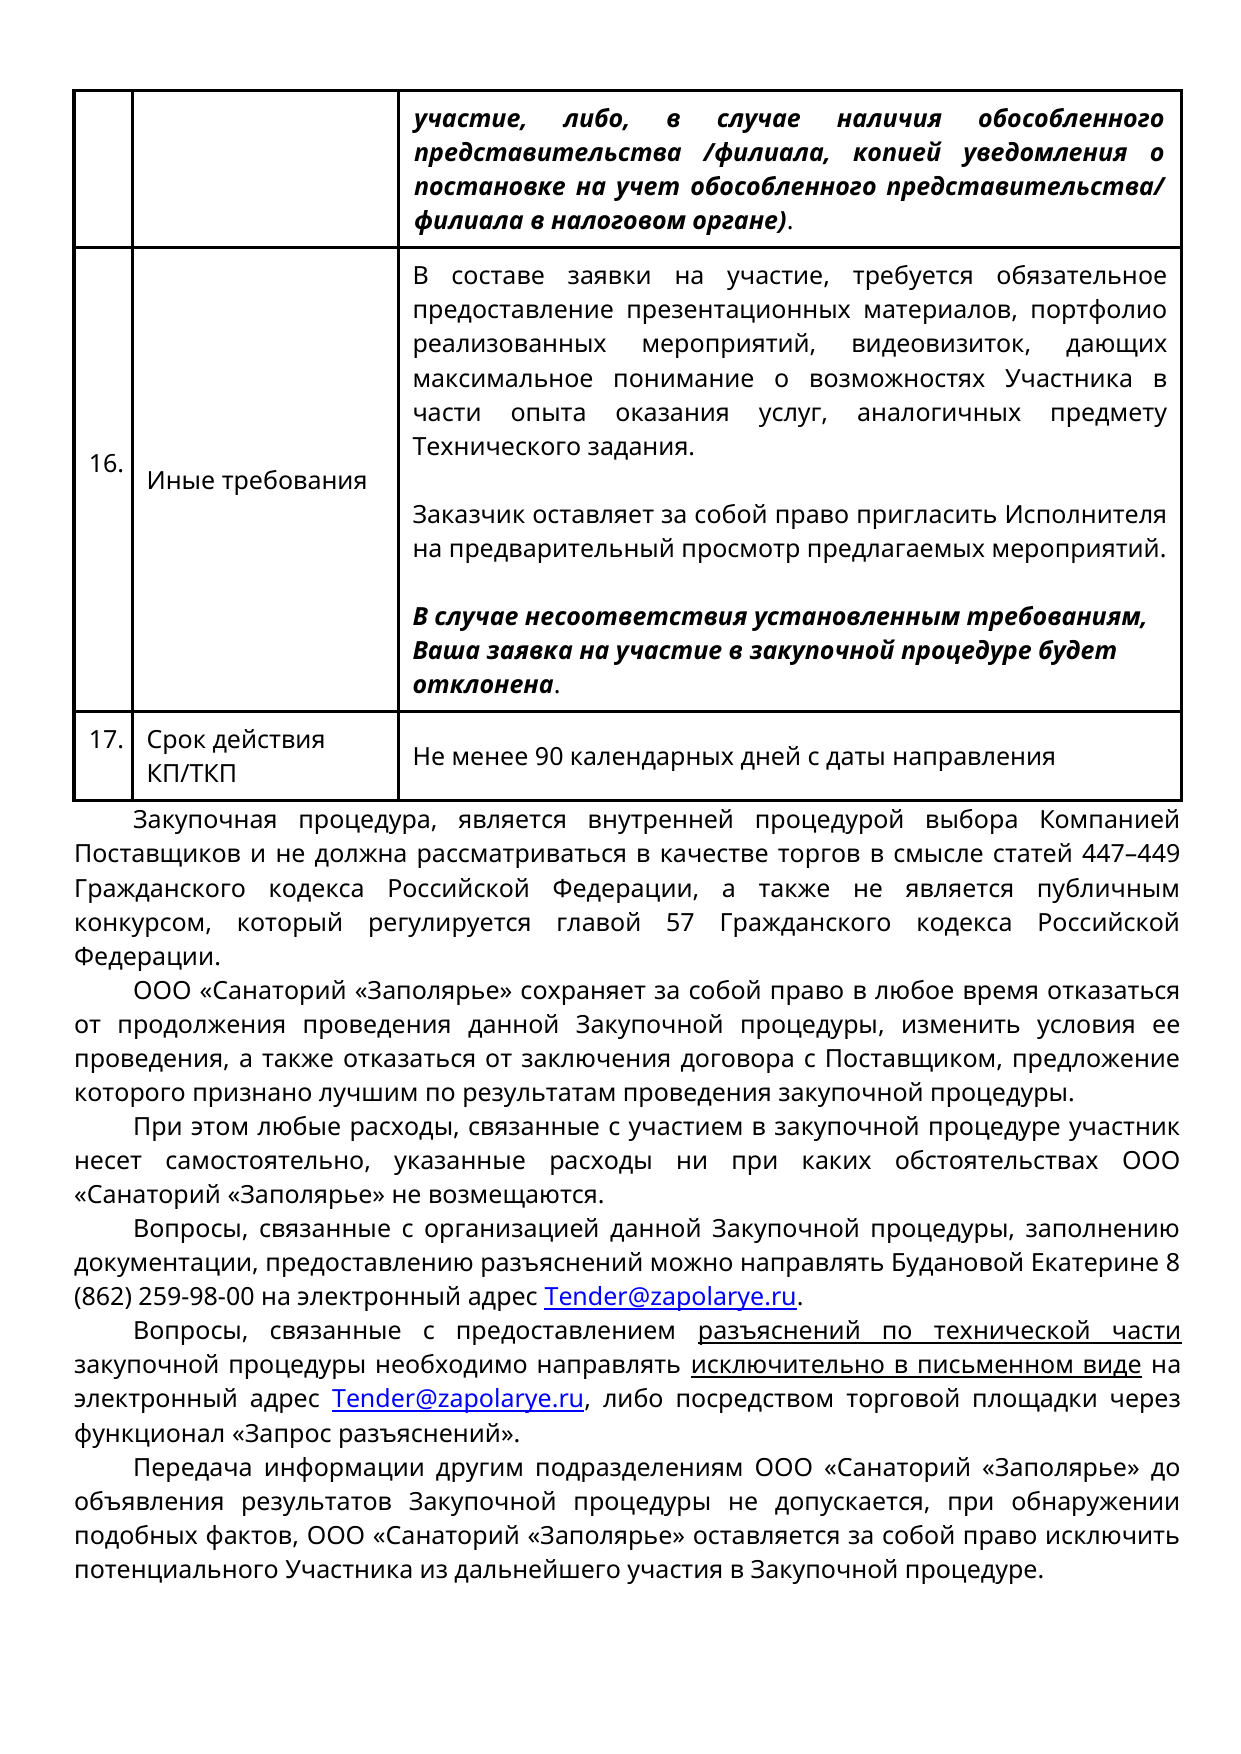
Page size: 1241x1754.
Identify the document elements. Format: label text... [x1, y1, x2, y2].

table_cell [76, 249, 131, 710]
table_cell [134, 92, 397, 246]
table_cell Иные требования [134, 249, 397, 710]
table_cell Не менее 90 календарных дней с даты направления [400, 713, 1180, 799]
text ООО «Санаторий «Заполярье» сохраняет за собой право в любое время отказаться от продолжения проведения данной Закупочной процедуры, изменить условия ее проведения, а также отказаться от заключения договора с Поставщиком, предложение которого признано лучшим по результатам проведения закупочной процедуры. [74, 972, 1181, 1109]
table_cell [76, 713, 131, 799]
table_cell Срок действия КП/ТКП [134, 713, 397, 799]
table_cell [76, 92, 131, 246]
text Вопросы, связанные с предоставлением разъяснений по технической части закупочной процедуры необходимо направлять исключительно в письменном виде на электронный адрес Tender@zapolarye.ru, либо посредством торговой площадки через функционал «Запрос разъяснений». [74, 1313, 1181, 1449]
text При этом любые расходы, связанные с участием в закупочной процедуре участник несет самостоятельно, указанные расходы ни при каких обстоятельствах ООО «Санаторий «Заполярье» не возмещаются. [74, 1109, 1181, 1211]
text Передача информации другим подразделениям ООО «Санаторий «Заполярье» до объявления результатов Закупочной процедуры не допускается, при обнаружении подобных фактов, ООО «Санаторий «Заполярье» оставляется за собой право исключить потенциального Участника из дальнейшего участия в Закупочной процедуре. [74, 1449, 1181, 1586]
text Вопросы, связанные с организацией данной Закупочной процедуры, заполнению документации, предоставлению разъяснений можно направлять Будановой Екатерине 8 (862) 259-98-00 на электронный адрес Tender@zapolarye.ru. [74, 1211, 1181, 1313]
table_cell В составе заявки на участие, требуется обязательное предоставление презентационных материалов, портфолио реализованных мероприятий, видеовизиток, дающих максимальное понимание о возможностях Участника в части опыта оказания услуг, аналогичных предмету Технического задания. Заказчик оставляет за собой право пригласить Исполнителя на предварительный просмотр предлагаемых мероприятий. В случае несоответствия установленным требованиям, Ваша заявка на участие в закупочной процедуре будет отклонена. [400, 249, 1180, 710]
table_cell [400, 92, 1180, 246]
text Закупочная процедура, является внутренней процедурой выбора Компанией Поставщиков и не должна рассматриваться в качестве торгов в смысле статей 447–449 Гражданского кодекса Российской Федерации, а также не является публичным конкурсом, который регулируется главой 57 Гражданского кодекса Российской Федерации. [74, 802, 1181, 972]
